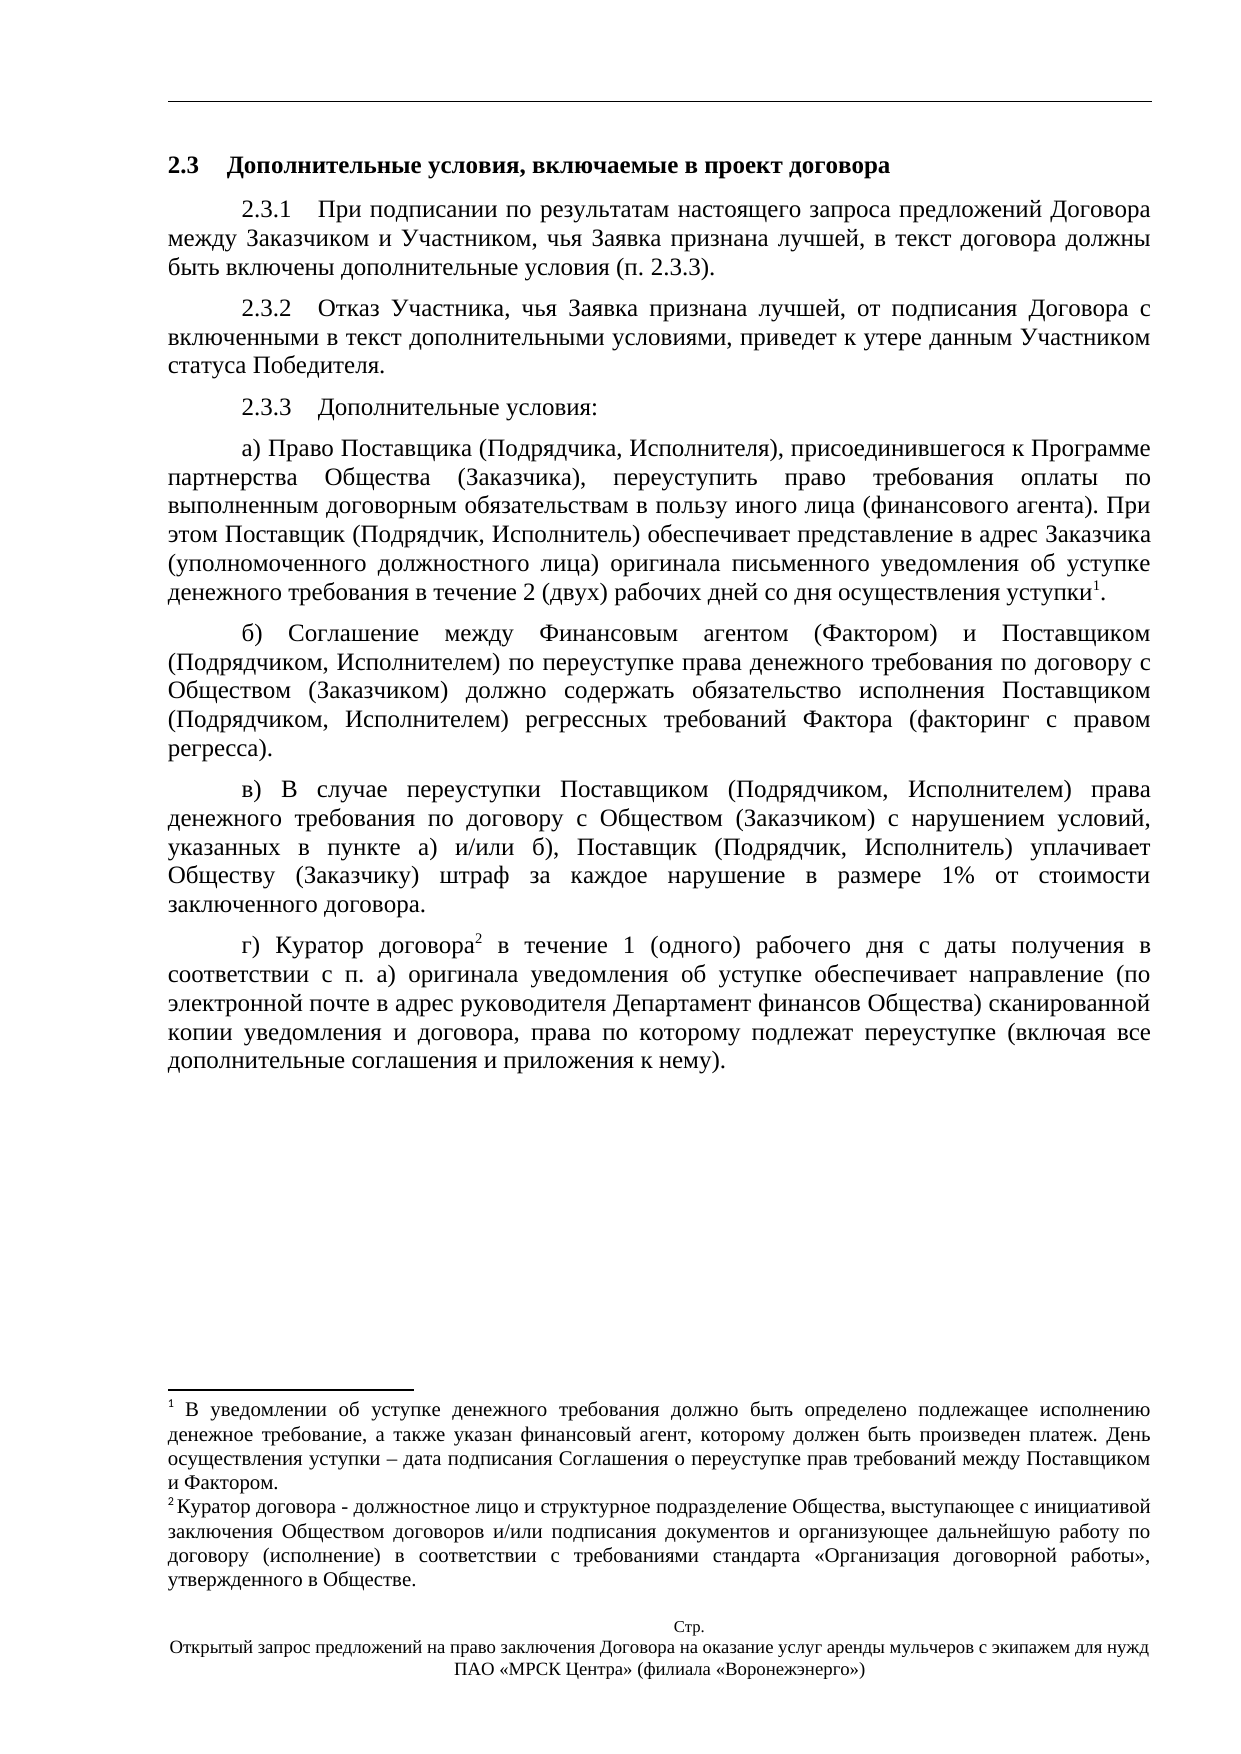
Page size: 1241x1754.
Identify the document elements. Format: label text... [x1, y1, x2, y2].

subtitle г) Куратор договора в течение 1 (одного) рабочего дня с даты получения в соответствии с п. а) оригинала уведомления об уступке обеспечивает направление (по электронной почте в адрес руководителя Департамент финансов Общества) сканированной копии уведомления и договора, права по которому подлежат переуступке (включая все дополнительные соглашения и приложения к нему). [168, 930, 1152, 1074]
subtitle Отказ Участника, чья Заявка признана лучшей, от подписания Договора с включенными в текст дополнительными условиями, приведет к утере данным Участником статуса Победителя. [168, 293, 1152, 379]
subtitle а) Право Поставщика (Подрядчика, Исполнителя), присоединившегося к Программе партнерства Общества (Заказчика), переуступить право требования оплаты по выполненным договорным обязательствам в пользу иного лица (финансового агента). При этом Поставщик (Подрядчик, Исполнитель) обеспечивает представление в адрес Заказчика (уполномоченного должностного лица) оригинала письменного уведомления об уступке денежного требования в течение 2 (двух) рабочих дней со дня осуществления уступки. [168, 433, 1152, 605]
subtitle Дополнительные условия, включаемые в проект договора [168, 150, 1152, 179]
subtitle б) Соглашение между Финансовым агентом (Фактором) и Поставщиком (Подрядчиком, Исполнителем) по переуступке права денежного требования по договору с Обществом (Заказчиком) должно содержать обязательство исполнения Поставщиком (Подрядчиком, Исполнителем) регрессных требований Фактора (факторинг с правом регресса). [168, 618, 1152, 762]
subtitle При подписании по результатам настоящего запроса предложений Договора между Заказчиком и Участником, чья Заявка признана лучшей, в текст договора должны быть включены дополнительные условия (п. 2.3.3). [168, 194, 1152, 280]
subtitle Дополнительные условия: [168, 392, 1152, 420]
subtitle в) В случае переуступки Поставщиком (Подрядчиком, Исполнителем) права денежного требования по договору с Обществом (Заказчиком) с нарушением условий, указанных в пункте а) и/или б), Поставщик (Подрядчик, Исполнитель) уплачивает Обществу (Заказчику) штраф за каждое нарушение в размере 1% от стоимости заключенного договора. [168, 774, 1152, 918]
